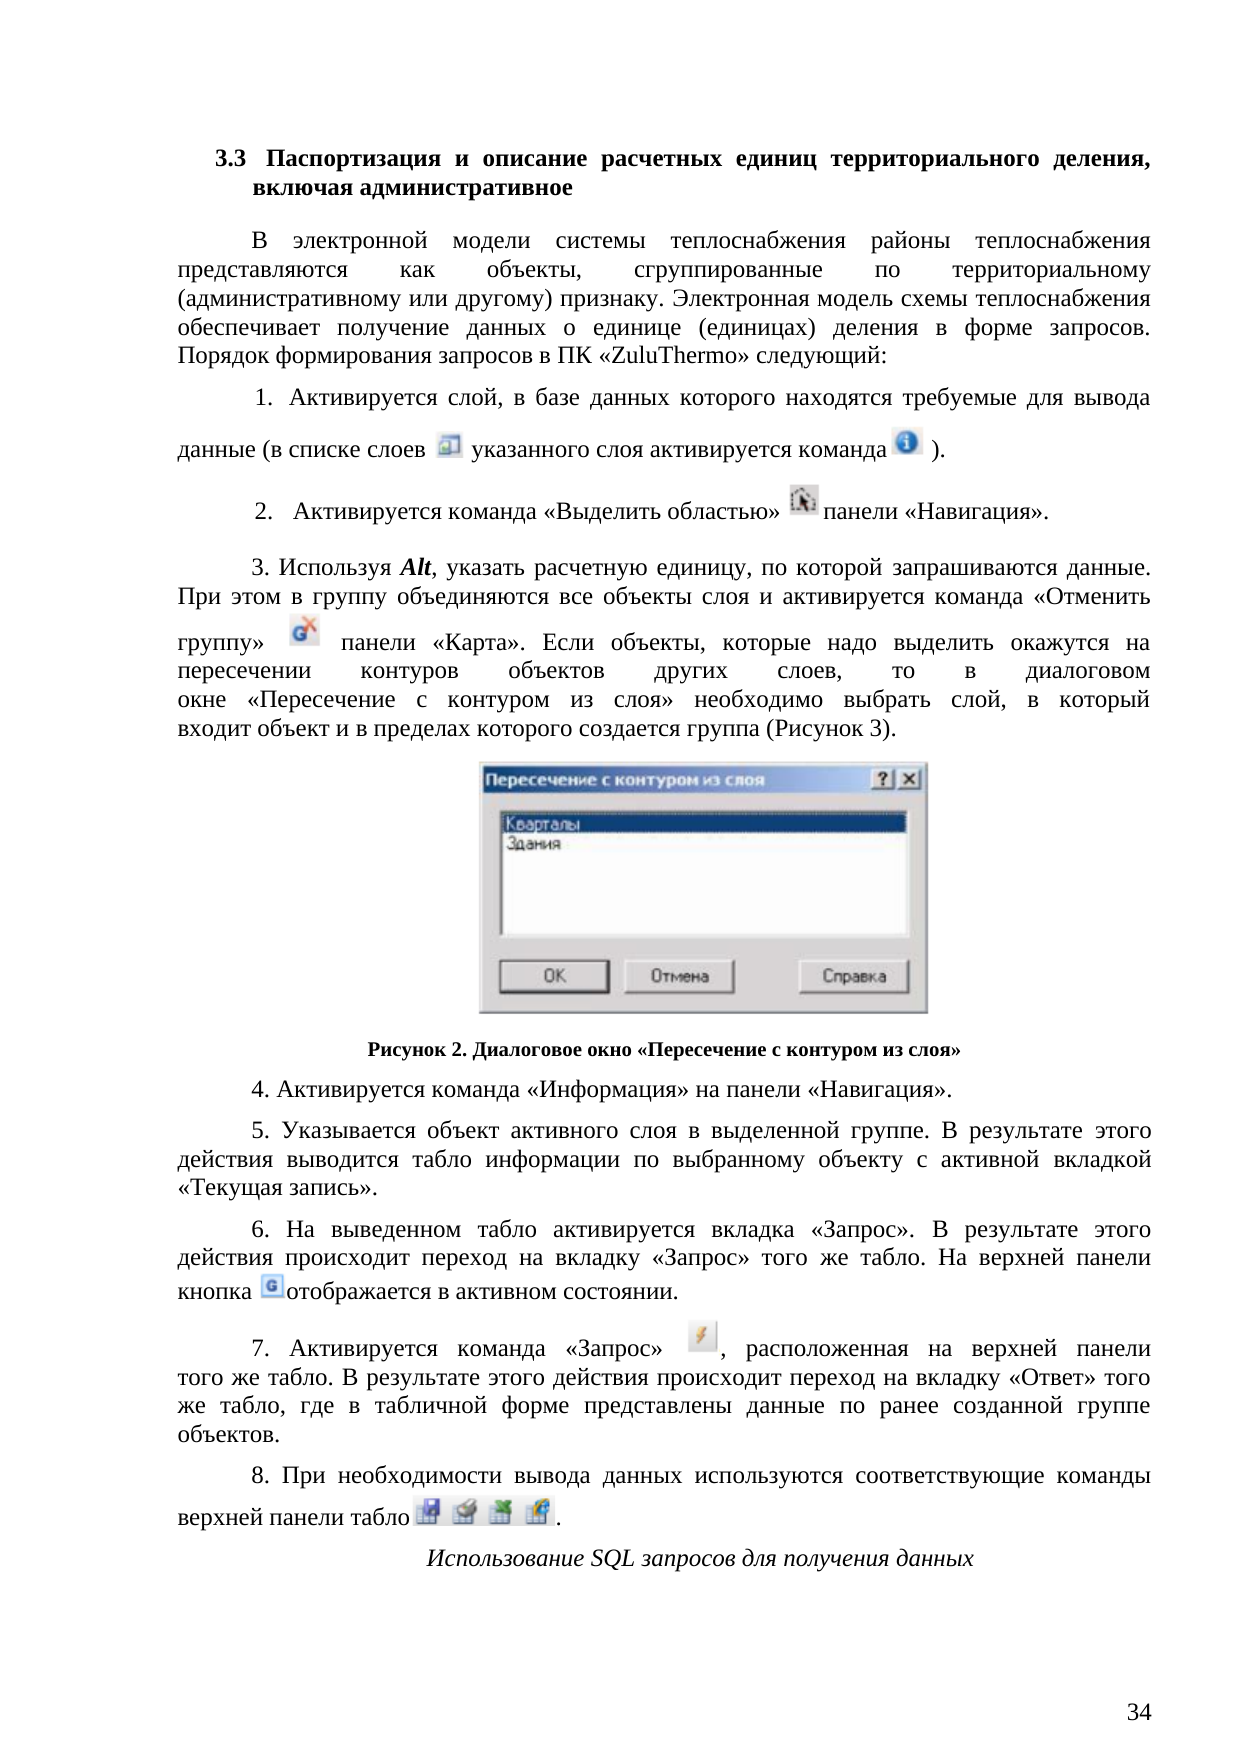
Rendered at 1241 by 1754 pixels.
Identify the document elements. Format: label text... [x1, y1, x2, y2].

picture [432, 431, 465, 458]
picture [459, 754, 944, 1025]
text 3. Используя Alt, указать расчетную единицу, по которой запрашиваются данные. При этом в группу объединяются все объекты слоя и активируется команда «Отменить группу» панели «Карта». Если объекты, которые надо выделить окажутся на пересечении контуров объектов других слоев, то в диалоговом окне «Пересечение с контуром из слоя» необходимо выбрать слой, в который входит объект и в пределах которого создается группа (Рисунок 3). [177, 552, 1152, 742]
list Активируется слой, в базе данных которого находятся требуемые для вывода данные (в списке слоев указанного слоя активируется команда ). [177, 382, 1152, 463]
text 6. На выведенном табло активируется вкладка «Запрос». В результате этого действия происходит переход на вкладку «Запрос» того же табло. На верхней панели кнопка отображается в активном состоянии. [177, 1214, 1152, 1305]
list Активируется команда «Выделить областью» панели «Навигация». [177, 478, 1152, 525]
picture [280, 609, 325, 651]
text Использование SQL запросов для получения данных [177, 1543, 1152, 1572]
picture [682, 1317, 721, 1357]
text 5. Указывается объект активного слоя в выделенной группе. В результате этого действия выводится табло информации по выбранному объекту с активной вкладкой «Текущая запись». [177, 1115, 1152, 1201]
picture [258, 1271, 287, 1300]
subtitle Паспортизация и описание расчетных единиц территориального деления, включая административное [215, 143, 1152, 201]
picture [410, 1489, 556, 1526]
text 8. При необходимости вывода данных используются соответствующие команды верхней панели табло. [177, 1461, 1152, 1531]
text 4. Активируется команда «Информация» на панели «Навигация». [177, 1074, 1152, 1102]
picture [887, 425, 925, 458]
picture [787, 477, 823, 520]
text 7. Активируется команда «Запрос» , расположенная на верхней панели того же табло. В результате этого действия происходит переход на вкладку «Ответ» того же табло, где в табличной форме представлены данные по ранее созданной группе объектов. [177, 1317, 1152, 1448]
text В электронной модели системы теплоснабжения районы теплоснабжения представляются как объекты, сгруппированные по территориальному (административному или другому) признаку. Электронная модель схемы теплоснабжения обеспечивает получение данных о единице (единицах) деления в форме запросов. Порядок формирования запросов в ПК «ZuluThermo» следующий: [177, 226, 1152, 369]
